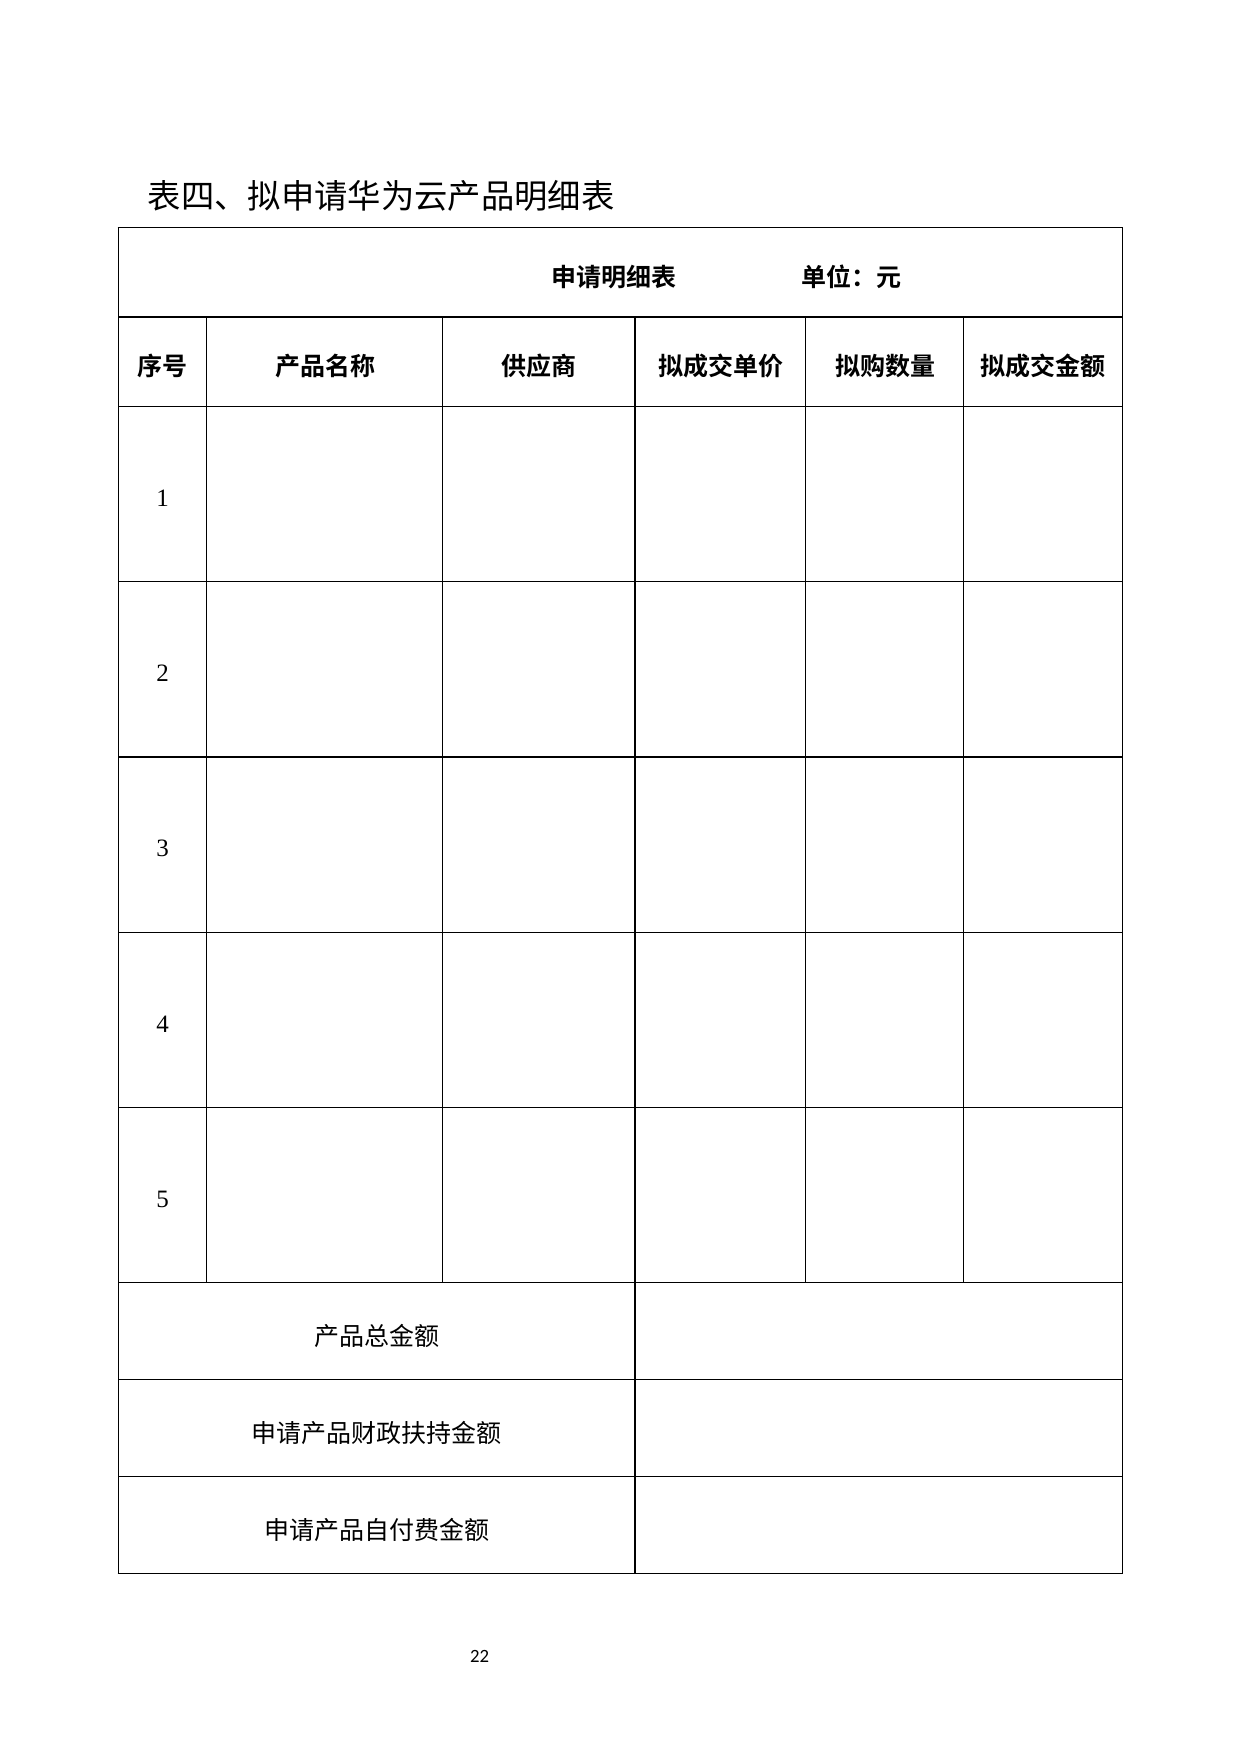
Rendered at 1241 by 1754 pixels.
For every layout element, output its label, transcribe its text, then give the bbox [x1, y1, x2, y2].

table_cell 2 [119, 582, 206, 756]
table_cell [964, 758, 1122, 932]
table_cell [636, 1477, 1122, 1573]
table_cell [636, 758, 805, 932]
table_cell [636, 1380, 1122, 1476]
table_cell [443, 407, 634, 581]
table_cell [964, 407, 1122, 581]
table_cell 申请产品自付费金额 [119, 1477, 634, 1573]
table_cell [964, 933, 1122, 1107]
table_cell [964, 582, 1122, 756]
table_cell 4 [119, 933, 206, 1107]
table_cell [636, 407, 805, 581]
table_cell 拟成交金额 [964, 318, 1122, 406]
table_cell [207, 407, 442, 581]
table_cell [207, 582, 442, 756]
table_cell 1 [119, 407, 206, 581]
table_cell [443, 582, 634, 756]
table_cell [443, 933, 634, 1107]
text 表四、拟申请华为云产品明细表 [148, 162, 1093, 227]
table_cell [207, 933, 442, 1107]
table_cell [636, 933, 805, 1107]
table_cell [806, 758, 963, 932]
table_cell [806, 407, 963, 581]
table_header 申请明细表 单位：元 [119, 228, 1122, 316]
table_cell [636, 582, 805, 756]
table_cell [806, 582, 963, 756]
table_cell 3 [119, 758, 206, 932]
table_cell 拟购数量 [806, 318, 963, 406]
table_cell 序号 [119, 318, 206, 406]
table_cell [443, 758, 634, 932]
table_cell [806, 1108, 963, 1282]
table_cell [636, 1283, 1122, 1379]
table_cell [443, 1108, 634, 1282]
table_cell 产品名称 [207, 318, 442, 406]
table_cell [207, 758, 442, 932]
table_cell 产品总金额 [119, 1283, 634, 1379]
table_cell 申请产品财政扶持金额 [119, 1380, 634, 1476]
table_cell [806, 933, 963, 1107]
table_cell 供应商 [443, 318, 634, 406]
table_cell 拟成交单价 [636, 318, 805, 406]
table_cell [964, 1108, 1122, 1282]
table_cell [636, 1108, 805, 1282]
table_cell [207, 1108, 442, 1282]
table_cell 5 [119, 1108, 206, 1282]
